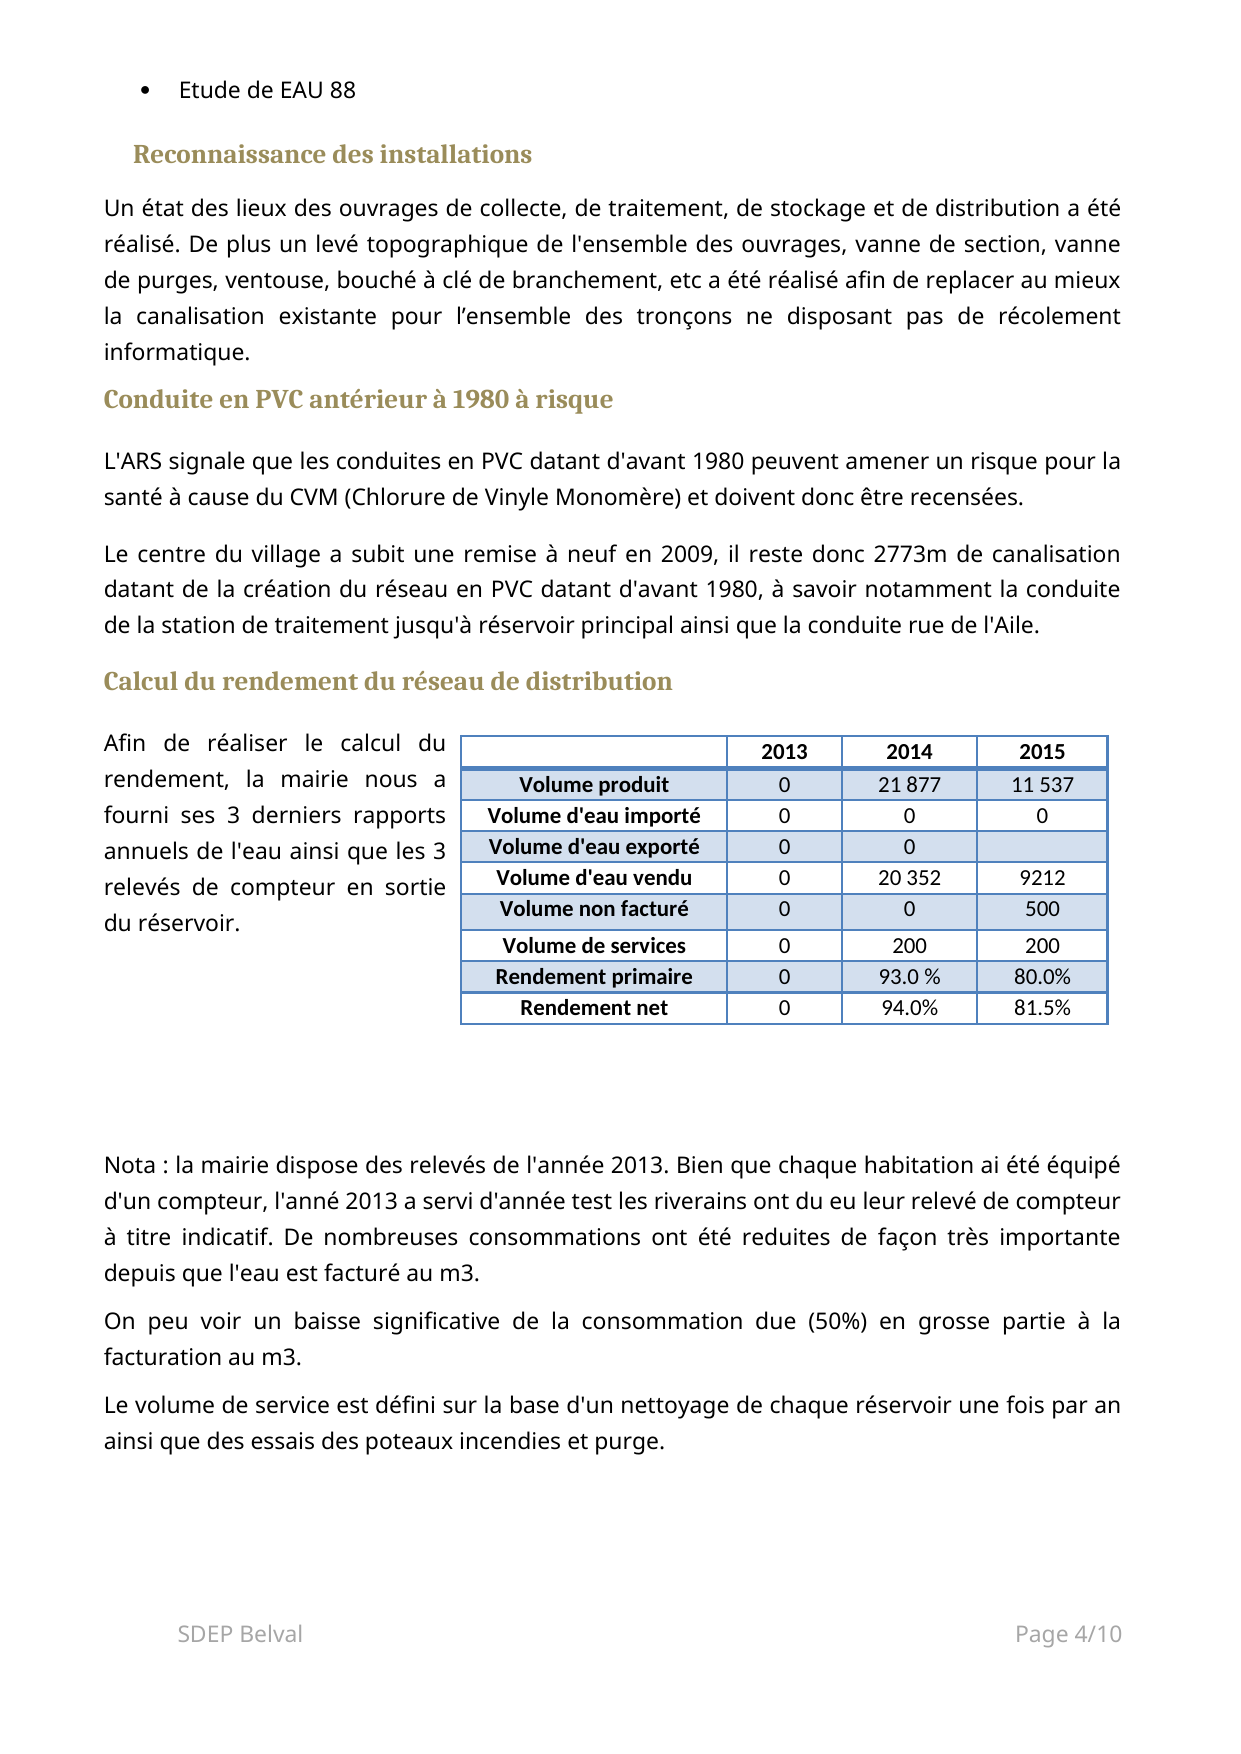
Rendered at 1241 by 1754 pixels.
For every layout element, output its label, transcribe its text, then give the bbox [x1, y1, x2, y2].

text Afin de réaliser le calcul du rendement, la mairie nous a fourni ses 3 derniers rapports annuels de l'eau ainsi que les 3 relevés de compteur en sortie du réservoir. [103, 727, 1122, 938]
text Le centre du village a subit une remise à neuf en 2009, il reste donc 2773m de canalisation datant de la création du réseau en PVC datant d'avant 1980, à savoir notamment la conduite de la station de traitement jusqu'à réservoir principal ainsi que la conduite rue de l'Aile. [103, 537, 1122, 641]
table_cell 93.0 % [843, 962, 976, 991]
subtitle Conduite en PVC antérieur à 1980 à risque [103, 384, 1122, 415]
table_cell 0 [728, 832, 841, 861]
table_cell Volume de services [462, 931, 726, 960]
text Un état des lieux des ouvrages de collecte, de traitement, de stockage et de distribution a été réalisé. De plus un levé topographique de l'ensemble des ouvrages, vanne de section, vanne de purges, ventouse, bouché à clé de branchement, etc a été réalisé afin de replacer au mieux la canalisation existante pour l’ensemble des tronçons ne disposant pas de récolement informatique. [103, 192, 1122, 367]
table_cell 11 537 [978, 771, 1106, 799]
text Le volume de service est défini sur la base d'un nettoyage de chaque réservoir une fois par an ainsi que des essais des poteaux incendies et purge. [103, 1389, 1122, 1457]
text On peu voir un baisse significative de la consommation due (50%) en grosse partie à la facturation au m3. [103, 1305, 1122, 1372]
table_cell Rendement net [462, 994, 726, 1023]
table_cell Volume d'eau importé [462, 801, 726, 830]
table_cell 500 [978, 895, 1106, 929]
table_cell Volume d'eau vendu [462, 863, 726, 892]
table_cell Volume produit [462, 771, 726, 799]
table_cell 20 352 [843, 863, 976, 892]
table_cell 9212 [978, 863, 1106, 892]
table_cell Rendement primaire [462, 962, 726, 991]
table_header 2015 [978, 737, 1106, 766]
table_header [462, 737, 726, 766]
table_cell 0 [978, 801, 1106, 830]
table_header 2014 [843, 737, 976, 766]
table_cell 0 [843, 895, 976, 929]
table_cell 80.0% [978, 962, 1106, 991]
table_cell [978, 832, 1106, 861]
list Etude de EAU 88 [141, 74, 1122, 105]
table_cell 0 [728, 895, 841, 929]
table_cell 81.5% [978, 994, 1106, 1023]
table_cell 0 [843, 801, 976, 830]
table_cell 0 [728, 801, 841, 830]
table_cell 200 [978, 931, 1106, 960]
table_cell 0 [843, 832, 976, 861]
table_cell 0 [728, 994, 841, 1023]
table_cell 0 [728, 962, 841, 991]
table_cell 0 [728, 771, 841, 799]
table_cell 21 877 [843, 771, 976, 799]
table_header 2013 [728, 737, 841, 766]
table_cell 200 [843, 931, 976, 960]
table_cell 0 [728, 931, 841, 960]
table_cell Volume non facturé [462, 895, 726, 929]
text Nota : la mairie dispose des relevés de l'année 2013. Bien que chaque habitation ai été équipé d'un compteur, l'anné 2013 a servi d'année test les riverains ont du eu leur relevé de compteur à titre indicatif. De nombreuses consommations ont été reduites de façon très importante depuis que l'eau est facturé au m3. [103, 1149, 1122, 1288]
table_cell Volume d'eau exporté [462, 832, 726, 861]
table_cell 0 [728, 863, 841, 892]
subtitle Calcul du rendement du réseau de distribution [103, 666, 1122, 697]
table_cell 94.0% [843, 994, 976, 1023]
subtitle Reconnaissance des installations [133, 139, 1122, 170]
text L'ARS signale que les conduites en PVC datant d'avant 1980 peuvent amener un risque pour la santé à cause du CVM (Chlorure de Vinyle Monomère) et doivent donc être recensées. [103, 445, 1122, 512]
